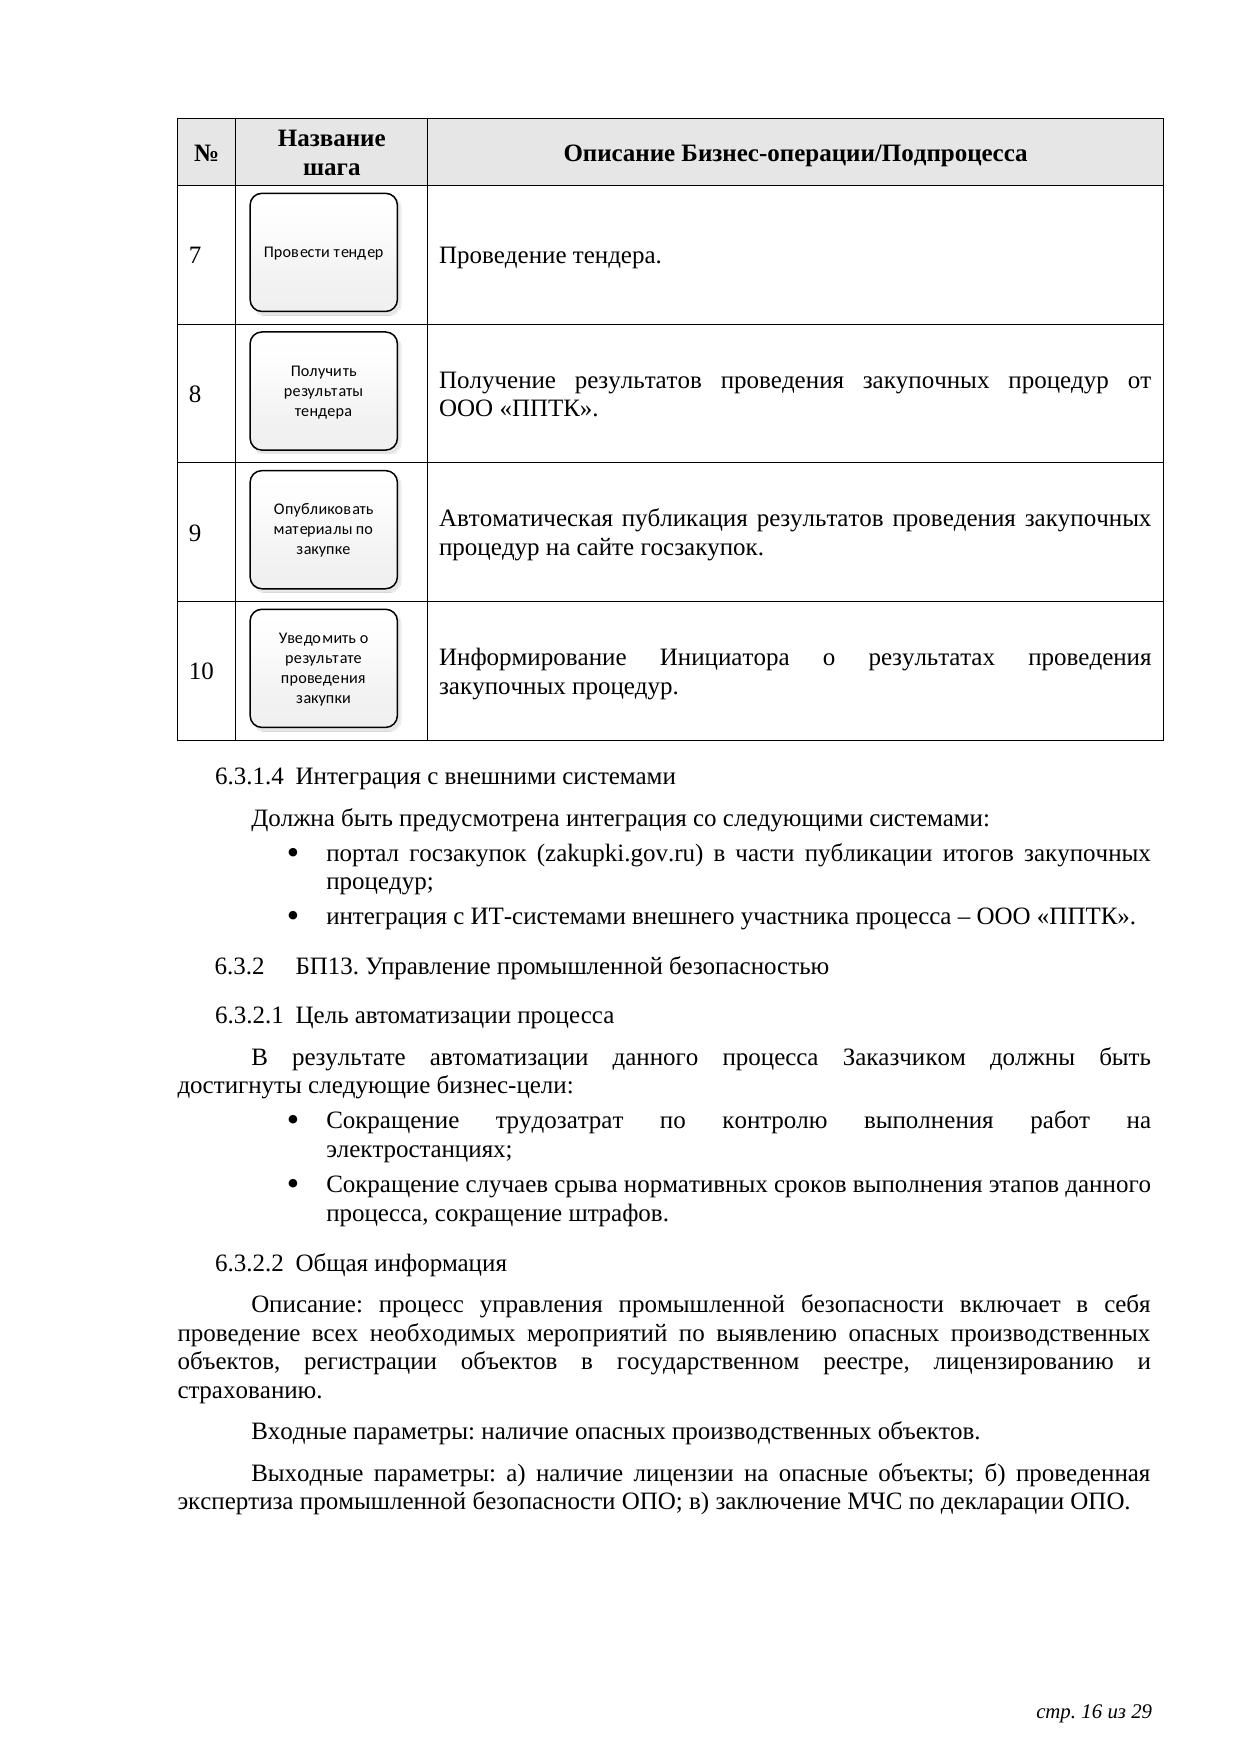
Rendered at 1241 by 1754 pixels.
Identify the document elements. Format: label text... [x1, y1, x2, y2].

table_cell 7 [178, 186, 235, 324]
text Описание: процесс управления промышленной безопасности включает в себя проведение всех необходимых мероприятий по выявлению опасных производственных объектов, регистрации объектов в государственном реестре, лицензированию и страхованию. [177, 1289, 1152, 1404]
list портал госзакупок (zakupki.gov.ru) в части публикации итогов закупочных процедур; [288, 838, 1152, 895]
subtitle Общая информация [215, 1248, 1152, 1276]
text В результате автоматизации данного процесса Заказчиком должны быть достигнуты следующие бизнес-цели: [177, 1042, 1152, 1099]
text Входные параметры: наличие опасных производственных объектов. [177, 1416, 1152, 1445]
table_cell 8 [178, 325, 235, 462]
text Должна быть предусмотрена интеграция со следующими системами: [177, 803, 1152, 831]
table_cell [236, 325, 427, 462]
subtitle Интеграция с внешними системами [215, 761, 1152, 790]
text Выходные параметры: а) наличие лицензии на опасные объекты; б) проведенная экспертиза промышленной безопасности ОПО; в) заключение МЧС по декларации ОПО. [177, 1458, 1152, 1515]
table_cell Получение результатов проведения закупочных процедур от ООО «ППТК». [428, 325, 1163, 462]
table_cell Автоматическая публикация результатов проведения закупочных процедур на сайте госзакупок. [428, 463, 1163, 601]
table_cell [236, 186, 427, 324]
list Сокращение трудозатрат по контролю выполнения работ на электростанциях; [288, 1106, 1152, 1163]
table_cell [236, 463, 427, 601]
table_cell Проведение тендера. [428, 186, 1163, 324]
table_cell 10 [178, 602, 235, 739]
table_cell Информирование Инициатора о результатах проведения закупочных процедур. [428, 602, 1163, 739]
table_header № [178, 119, 235, 185]
subtitle Цель автоматизации процесса [215, 1001, 1152, 1029]
table_cell [236, 602, 427, 739]
list интеграция с ИТ-системами внешнего участника процесса – ООО «ППТК». [288, 901, 1152, 930]
table_header Описание Бизнес-операции/Подпроцесса [428, 119, 1163, 185]
table_header Название шага [236, 119, 427, 185]
table_cell 9 [178, 463, 235, 601]
subtitle БП13. Управление промышленной безопасностью [214, 951, 1152, 980]
list Сокращение случаев срыва нормативных сроков выполнения этапов данного процесса, сокращение штрафов. [288, 1169, 1152, 1227]
